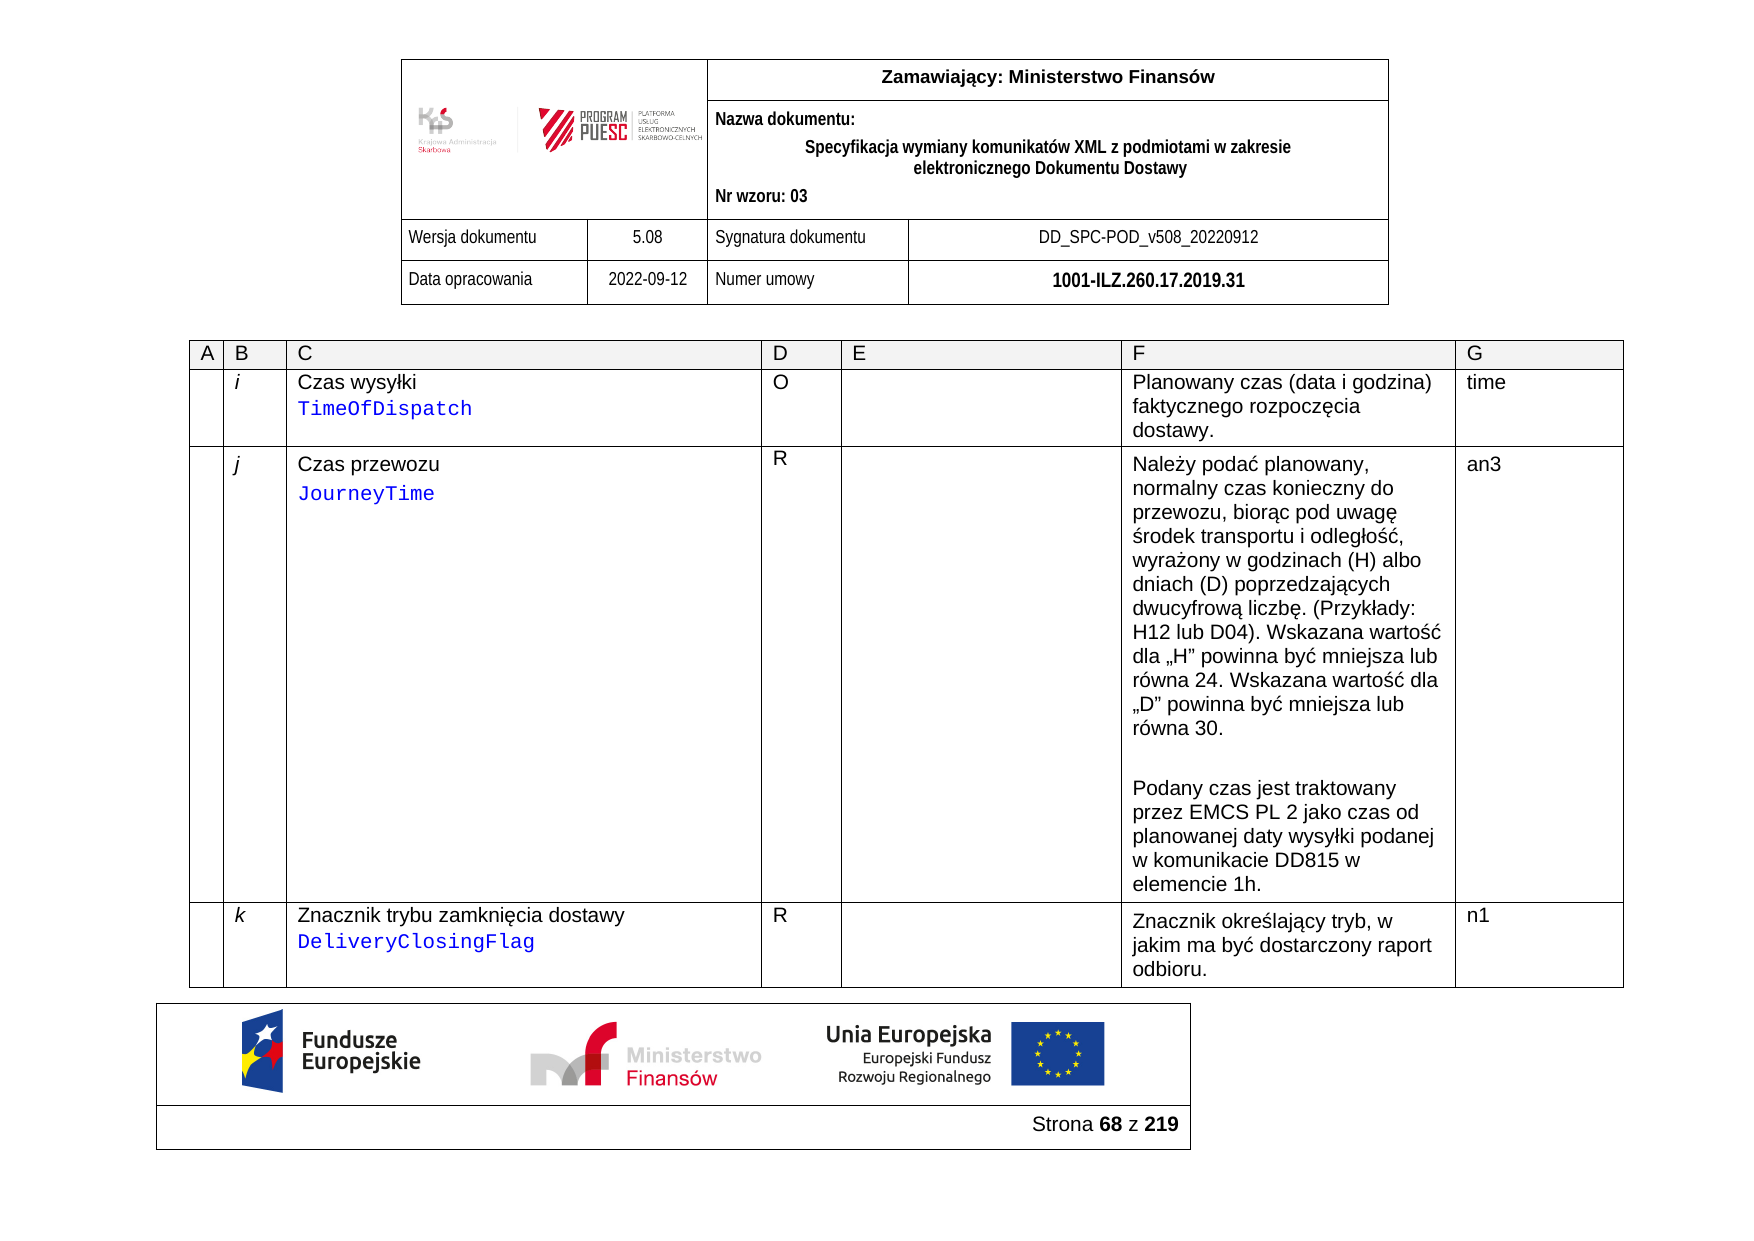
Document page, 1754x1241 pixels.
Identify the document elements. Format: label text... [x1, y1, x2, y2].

table_cell Znacznik trybu zamknięcia dostawy DeliveryClosingFlag [287, 903, 761, 987]
table_cell an3 [1456, 447, 1623, 902]
table_header E [842, 341, 1121, 369]
table_cell [842, 370, 1121, 446]
table_cell Planowany czas (data i godzina) faktycznego rozpoczęcia dostawy. [1122, 370, 1455, 446]
table_cell n1 [1456, 903, 1623, 987]
table_cell O [762, 370, 841, 446]
table_cell [190, 370, 223, 446]
table_cell R [762, 447, 841, 902]
table_header A [190, 341, 223, 369]
table_cell Czas wysyłki TimeOfDispatch [287, 370, 761, 446]
table_cell Należy podać planowany, normalny czas konieczny do przewozu, biorąc pod uwagę środek transportu i odległość, wyrażony w godzinach (H) albo dniach (D) poprzedzających dwucyfrową liczbę. (Przykłady: H12 lub D04). Wskazana wartość dla „H” powinna być mniejsza lub równa 24. Wskazana wartość dla „D” powinna być mniejsza lub równa 30. Podany czas jest traktowany przez EMCS PL 2 jako czas od planowanej daty wysyłki podanej w komunikacie DD815 w elemencie 1h. [1122, 447, 1455, 902]
table_header F [1122, 341, 1455, 369]
table_header G [1456, 341, 1623, 369]
picture [408, 97, 702, 163]
table_header D [762, 341, 841, 369]
table_cell [842, 903, 1121, 987]
picture [242, 1009, 1105, 1093]
table_header B [224, 341, 286, 369]
table_cell [190, 447, 223, 902]
table_cell k [224, 903, 286, 987]
table_cell time [1456, 370, 1623, 446]
table_cell R [762, 903, 841, 987]
table_header C [287, 341, 761, 369]
table_cell j [224, 447, 286, 902]
table_cell [190, 903, 223, 987]
table_cell Czas przewozu JourneyTime [287, 447, 761, 902]
table_cell i [224, 370, 286, 446]
table_cell [842, 447, 1121, 902]
